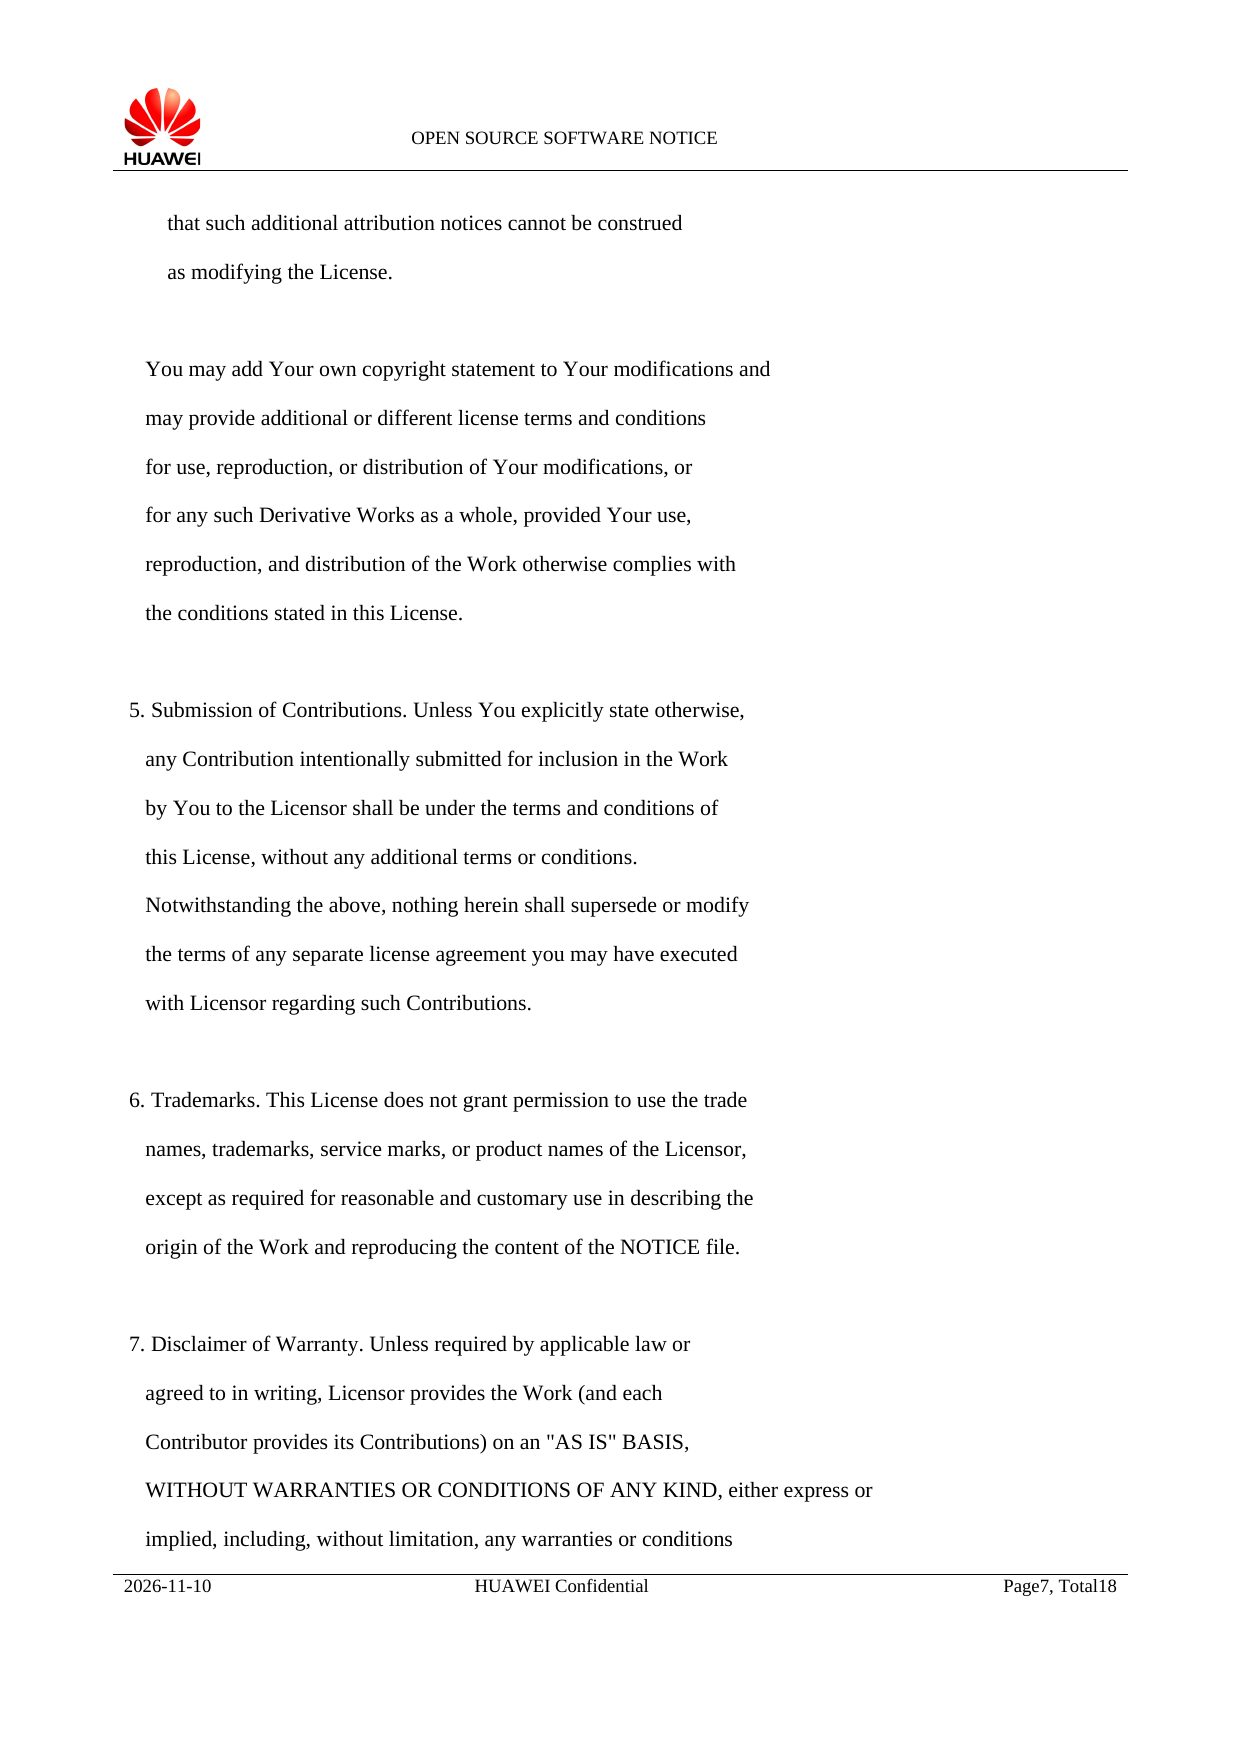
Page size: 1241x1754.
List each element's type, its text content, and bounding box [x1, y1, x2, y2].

picture [124, 88, 201, 165]
